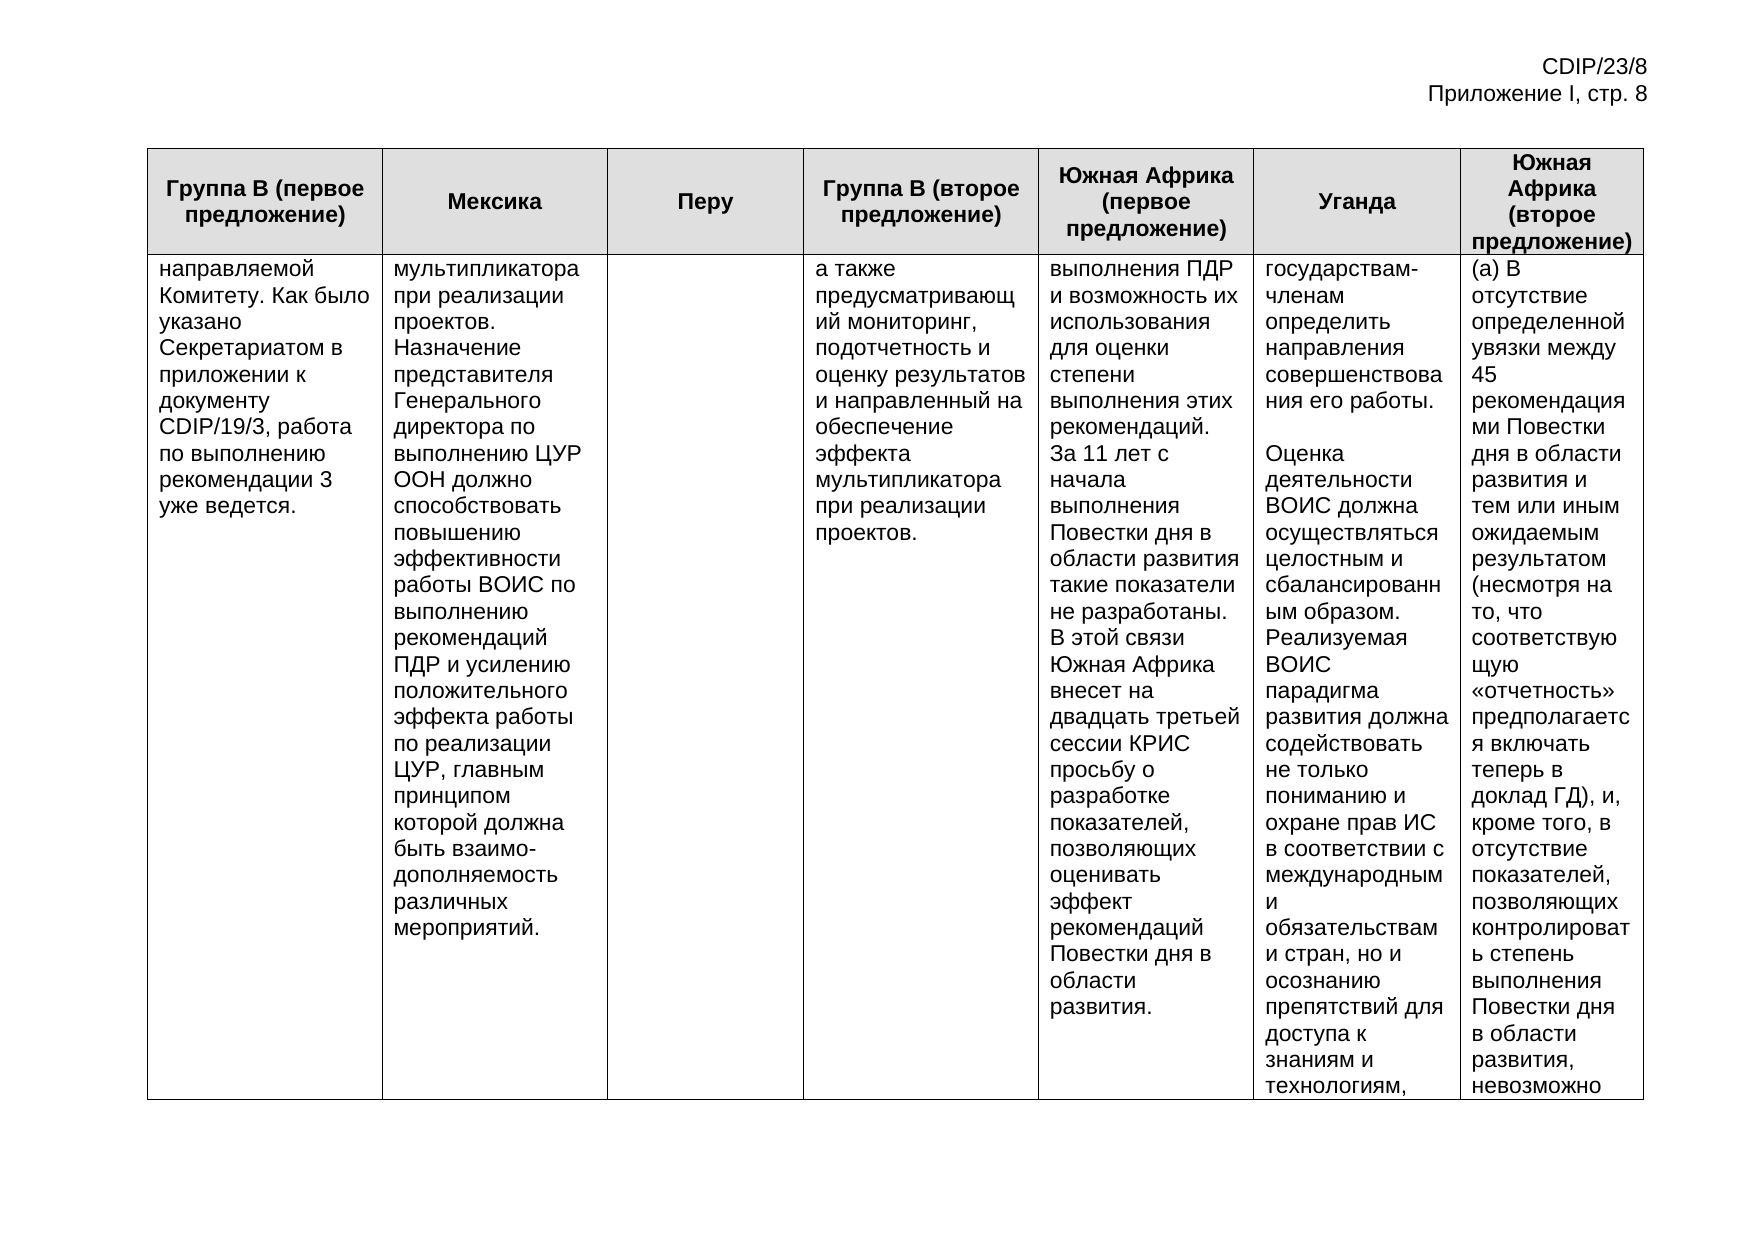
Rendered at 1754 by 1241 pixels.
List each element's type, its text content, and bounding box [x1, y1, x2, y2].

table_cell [1461, 255, 1643, 1098]
table_header Группа B (второе предложение) [804, 149, 1038, 254]
table_header Уганда [1254, 149, 1460, 254]
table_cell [804, 255, 1038, 1098]
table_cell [148, 255, 382, 1098]
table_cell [1254, 255, 1460, 1098]
table_header Южная Африка (второе предложение) [1461, 149, 1643, 254]
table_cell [1039, 255, 1253, 1098]
table_header Перу [608, 149, 803, 254]
table_header Группа B (первое предложение) [148, 149, 382, 254]
table_header Мексика [383, 149, 607, 254]
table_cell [608, 255, 803, 1098]
table_header Южная Африка (первое предложение) [1039, 149, 1253, 254]
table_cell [383, 255, 607, 1098]
